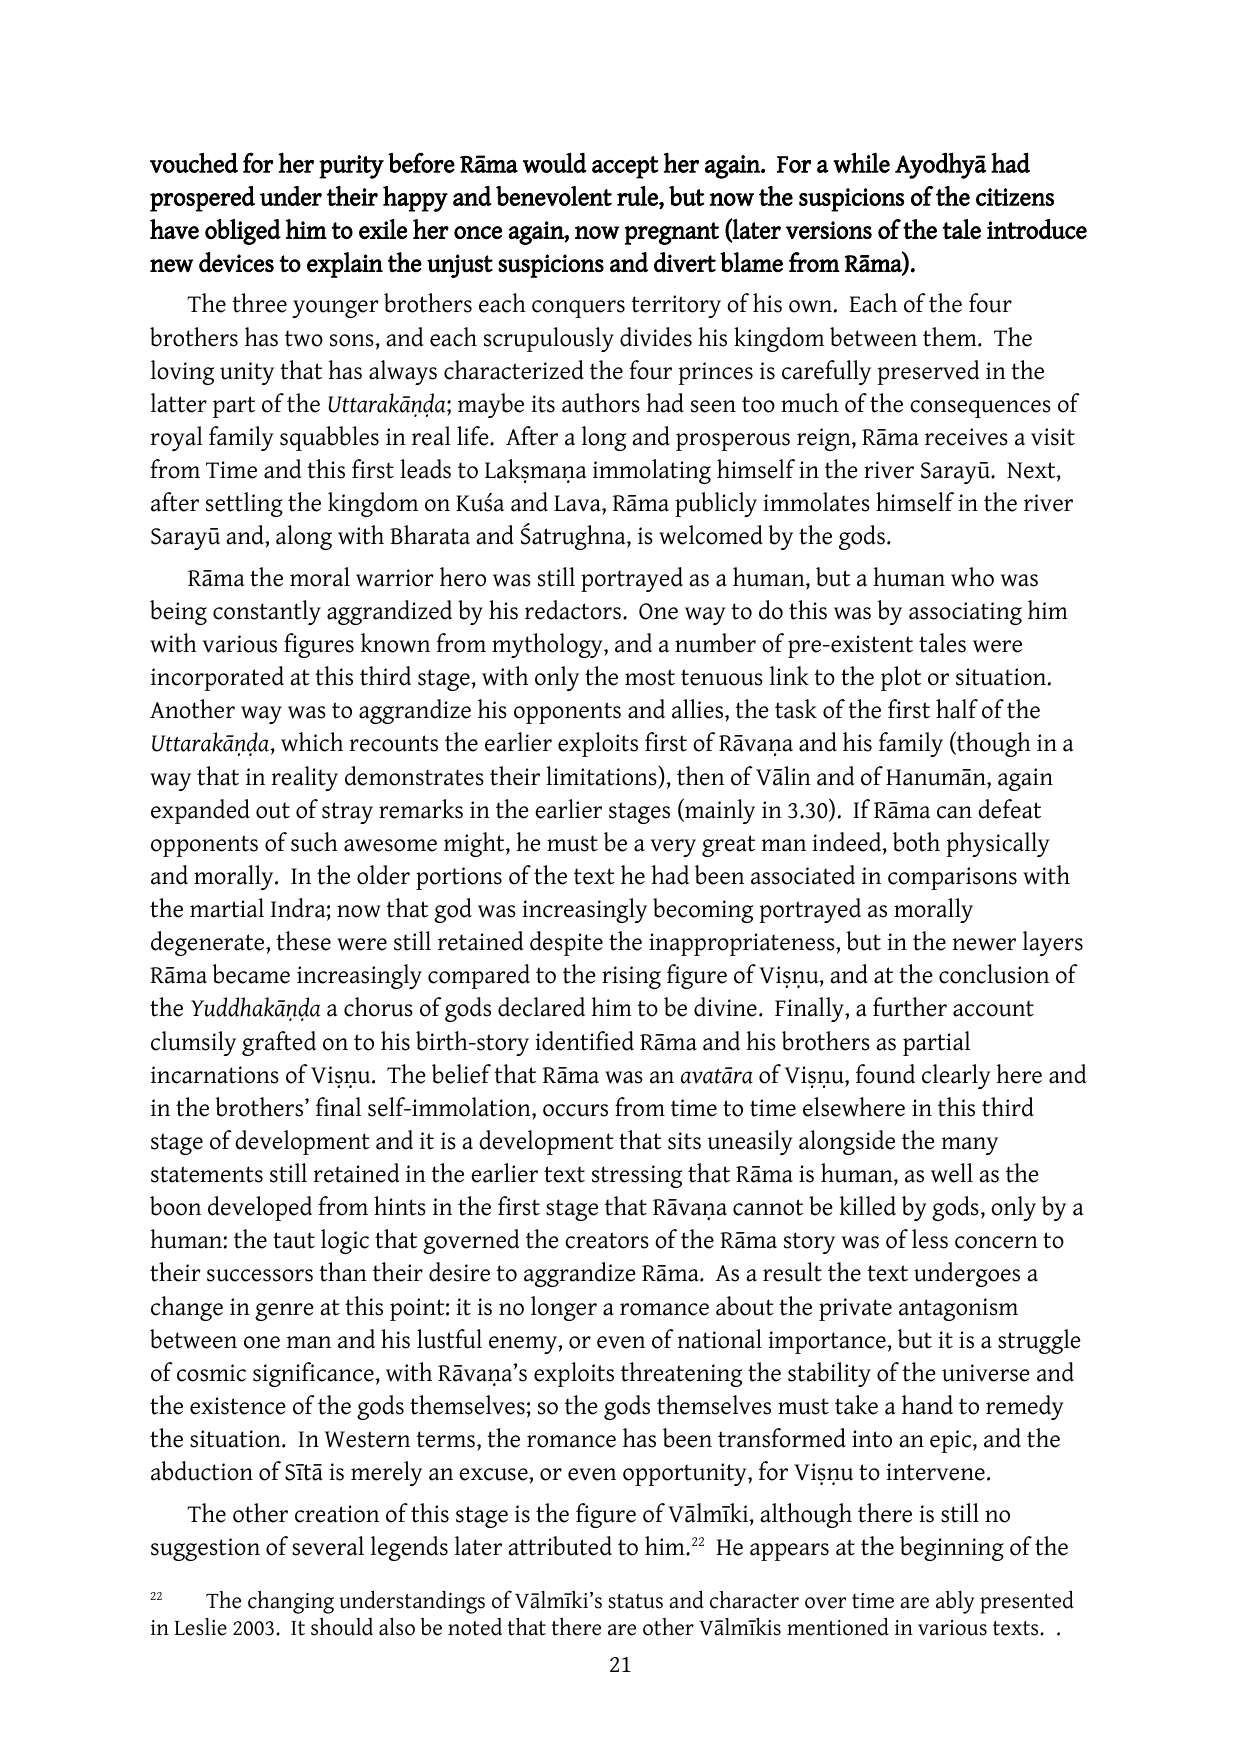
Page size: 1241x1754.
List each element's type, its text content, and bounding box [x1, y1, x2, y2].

text Rāma the moral warrior hero was still portrayed as a human, but a human who was being constantly aggrandized by his redactors. One way to do this was by associating him with various figures known from mythology, and a number of pre-existent tales were incorporated at this third stage, with only the most tenuous link to the plot or situation. Another way was to aggrandize his opponents and allies, the task of the first half of the Uttarakāṇḍa, which recounts the earlier exploits first of Rāvaṇa and his family (though in a way that in reality demonstrates their limitations), then of Vālin and of Hanumān, again expanded out of stray remarks in the earlier stages (mainly in 3.30). If Rāma can defeat opponents of such awesome might, he must be a very great man indeed, both physically and morally. In the older portions of the text he had been associated in comparisons with the martial Indra; now that god was increasingly becoming portrayed as morally degenerate, these were still retained despite the inappropriateness, but in the newer layers Rāma became increasingly compared to the rising figure of Viṣṇu, and at the conclusion of the Yuddhakāṇḍa a chorus of gods declared him to be divine. Finally, a further account clumsily grafted on to his birth-story identified Rāma and his brothers as partial incarnations of Viṣṇu. The belief that Rāma was an avatāra of Viṣṇu, found clearly here and in the brothers’ final self-immolation, occurs from time to time elsewhere in this third stage of development and it is a development that sits uneasily alongside the many statements still retained in the earlier text stressing that Rāma is human, as well as the boon developed from hints in the first stage that Rāvaṇa cannot be killed by gods, only by a human: the taut logic that governed the creators of the Rāma story was of less concern to their successors than their desire to aggrandize Rāma. As a result the text undergoes a change in genre at this point: it is no longer a romance about the private antagonism between one man and his lustful enemy, or even of national importance, but it is a struggle of cosmic significance, with Rāvaṇa’s exploits threatening the stability of the universe and the existence of the gods themselves; so the gods themselves must take a hand to remedy the situation. In Western terms, the romance has been transformed into an epic, and the abduction of Sītā is merely an excuse, or even opportunity, for Viṣṇu to intervene. [150, 564, 1090, 1487]
text The three younger brothers each conquers territory of his own. Each of the four brothers has two sons, and each scrupulously divides his kingdom between them. The loving unity that has always characterized the four princes is carefully preserved in the latter part of the Uttarakāṇḍa; maybe its authors had seen too much of the consequences of royal family squabbles in real life. After a long and prosperous reign, Rāma receives a visit from Time and this first leads to Lakṣmaṇa immolating himself in the river Sarayū. Next, after settling the kingdom on Kuśa and Lava, Rāma publicly immolates himself in the river Sarayū and, along with Bharata and Śatrughna, is welcomed by the gods. [150, 291, 1090, 552]
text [150, 1500, 1090, 1562]
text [150, 150, 1090, 278]
